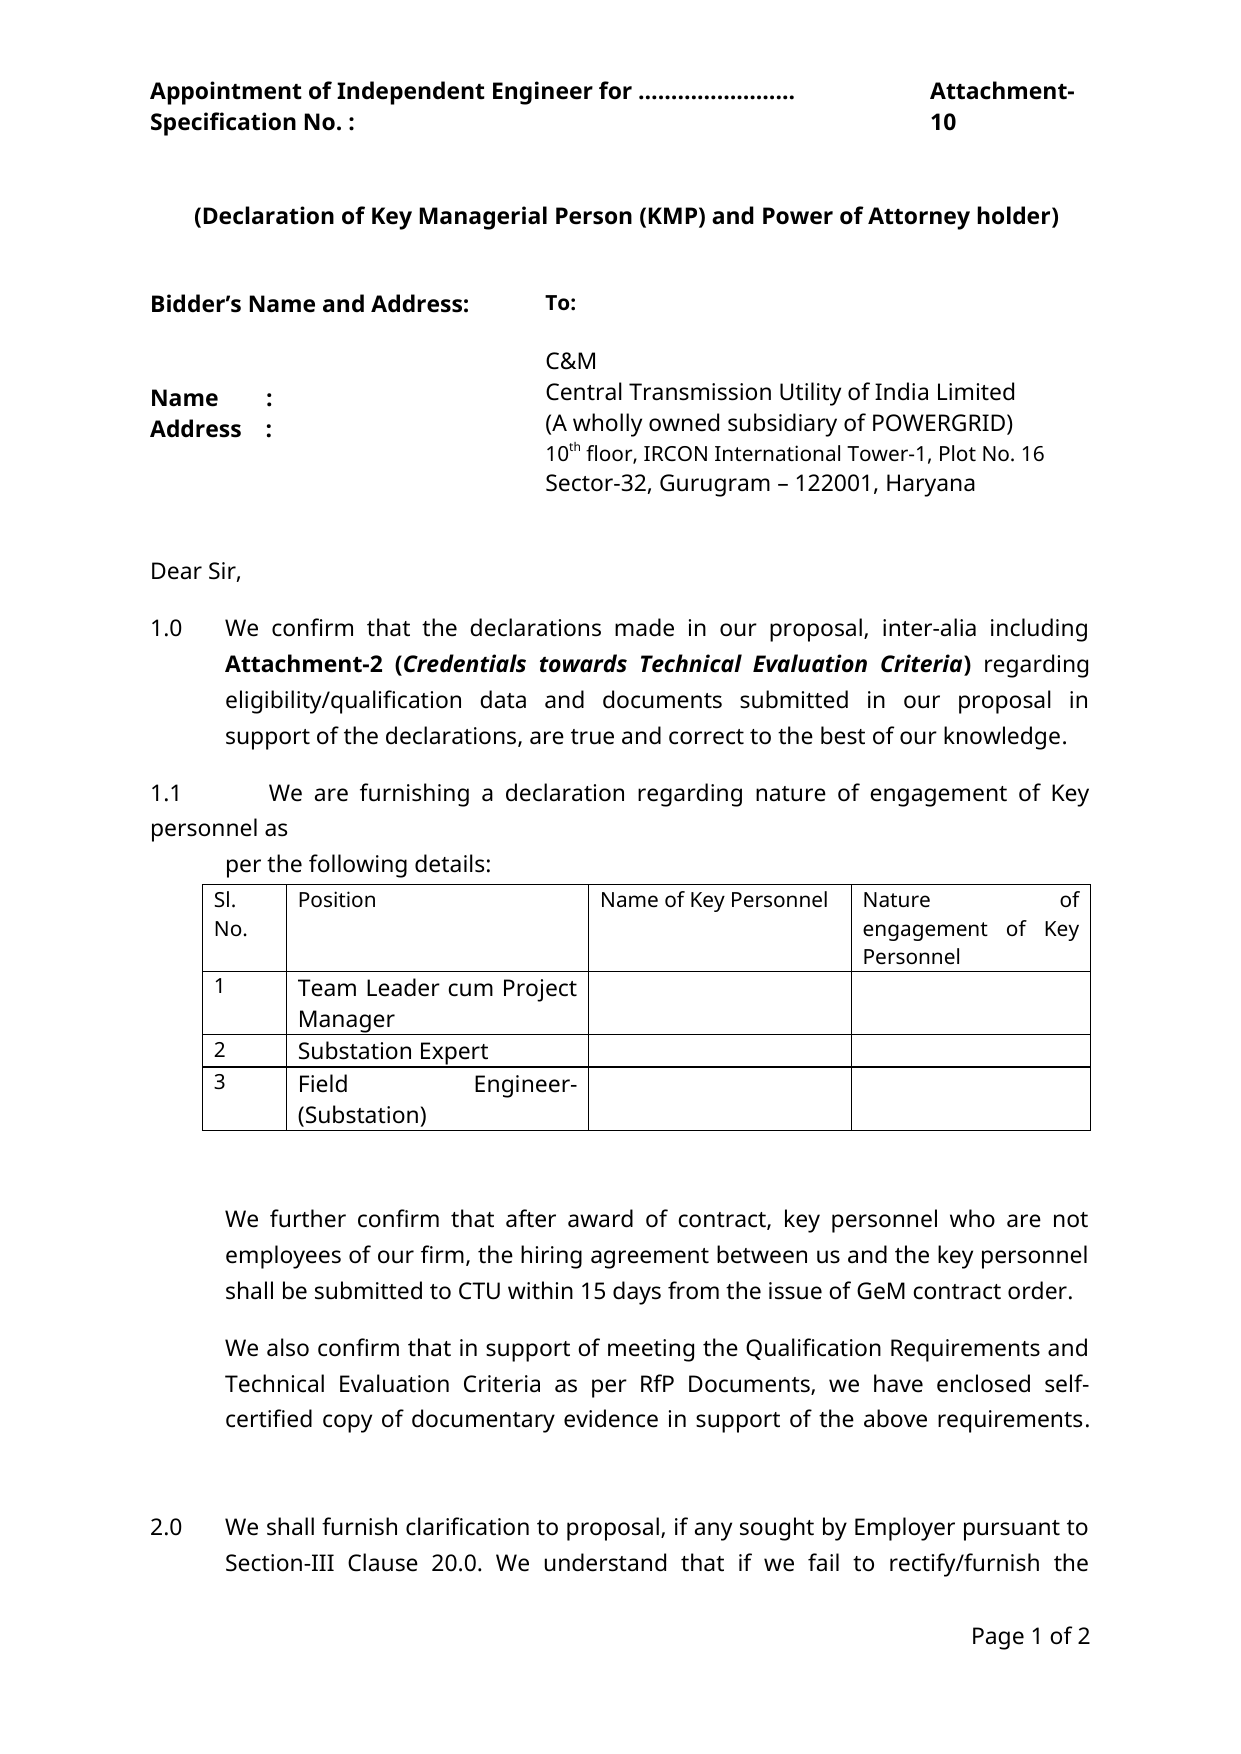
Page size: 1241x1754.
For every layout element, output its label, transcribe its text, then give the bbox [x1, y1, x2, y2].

table_header Name of Key Personnel [589, 885, 851, 971]
table_cell [852, 972, 1090, 1034]
table_header To: C&M Central Transmission Utility of India Limited (A wholly owned subsidiary of POWERGRID) 10th floor, IRCON International Tower-1, Plot No. 16 Sector-32, Gurugram – 122001, Haryana [534, 288, 1095, 498]
table_cell Team Leader cum Project Manager [287, 972, 588, 1034]
text per the following details: [150, 848, 1090, 879]
table_header Bidder’s Name and Address: Name : Address : [139, 288, 534, 498]
list We also confirm that in support of meeting the Qualification Requirements and Technical Evaluation Criteria as per RfP Documents, we have enclosed self-certified copy of documentary evidence in support of the above requirements. [225, 1332, 1090, 1471]
text Dear Sir, [150, 555, 1090, 586]
table_cell 3 [203, 1068, 286, 1130]
table_cell Substation Expert [287, 1035, 588, 1066]
table_cell 1 [203, 972, 286, 1034]
table_cell [852, 1035, 1090, 1066]
text (Declaration of Key Managerial Person (KMP) and Power of Attorney holder) [150, 200, 1097, 231]
table_header Nature of engagement of Key Personnel [852, 885, 1090, 971]
table_cell 2 [203, 1035, 286, 1066]
table_cell [589, 972, 851, 1034]
table_header Position [287, 885, 588, 971]
text 1.1 We are furnishing a declaration regarding nature of engagement of Key personnel as [150, 776, 1090, 844]
text We further confirm that after award of contract, key personnel who are not employees of our firm, the hiring agreement between us and the key personnel shall be submitted to CTU within 15 days from the issue of GeM contract order. [225, 1167, 1090, 1306]
table_cell [589, 1035, 851, 1066]
table_cell Field Engineer- (Substation) [287, 1068, 588, 1130]
table_cell [852, 1068, 1090, 1130]
list We confirm that the declarations made in our proposal, inter-alia including Attachment-2 (Credentials towards Technical Evaluation Criteria) regarding eligibility/qualification data and documents submitted in our proposal in support of the declarations, are true and correct to the best of our knowledge. [150, 612, 1090, 751]
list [150, 1511, 1090, 1578]
table_cell [589, 1068, 851, 1130]
table_header Sl. No. [203, 885, 286, 971]
